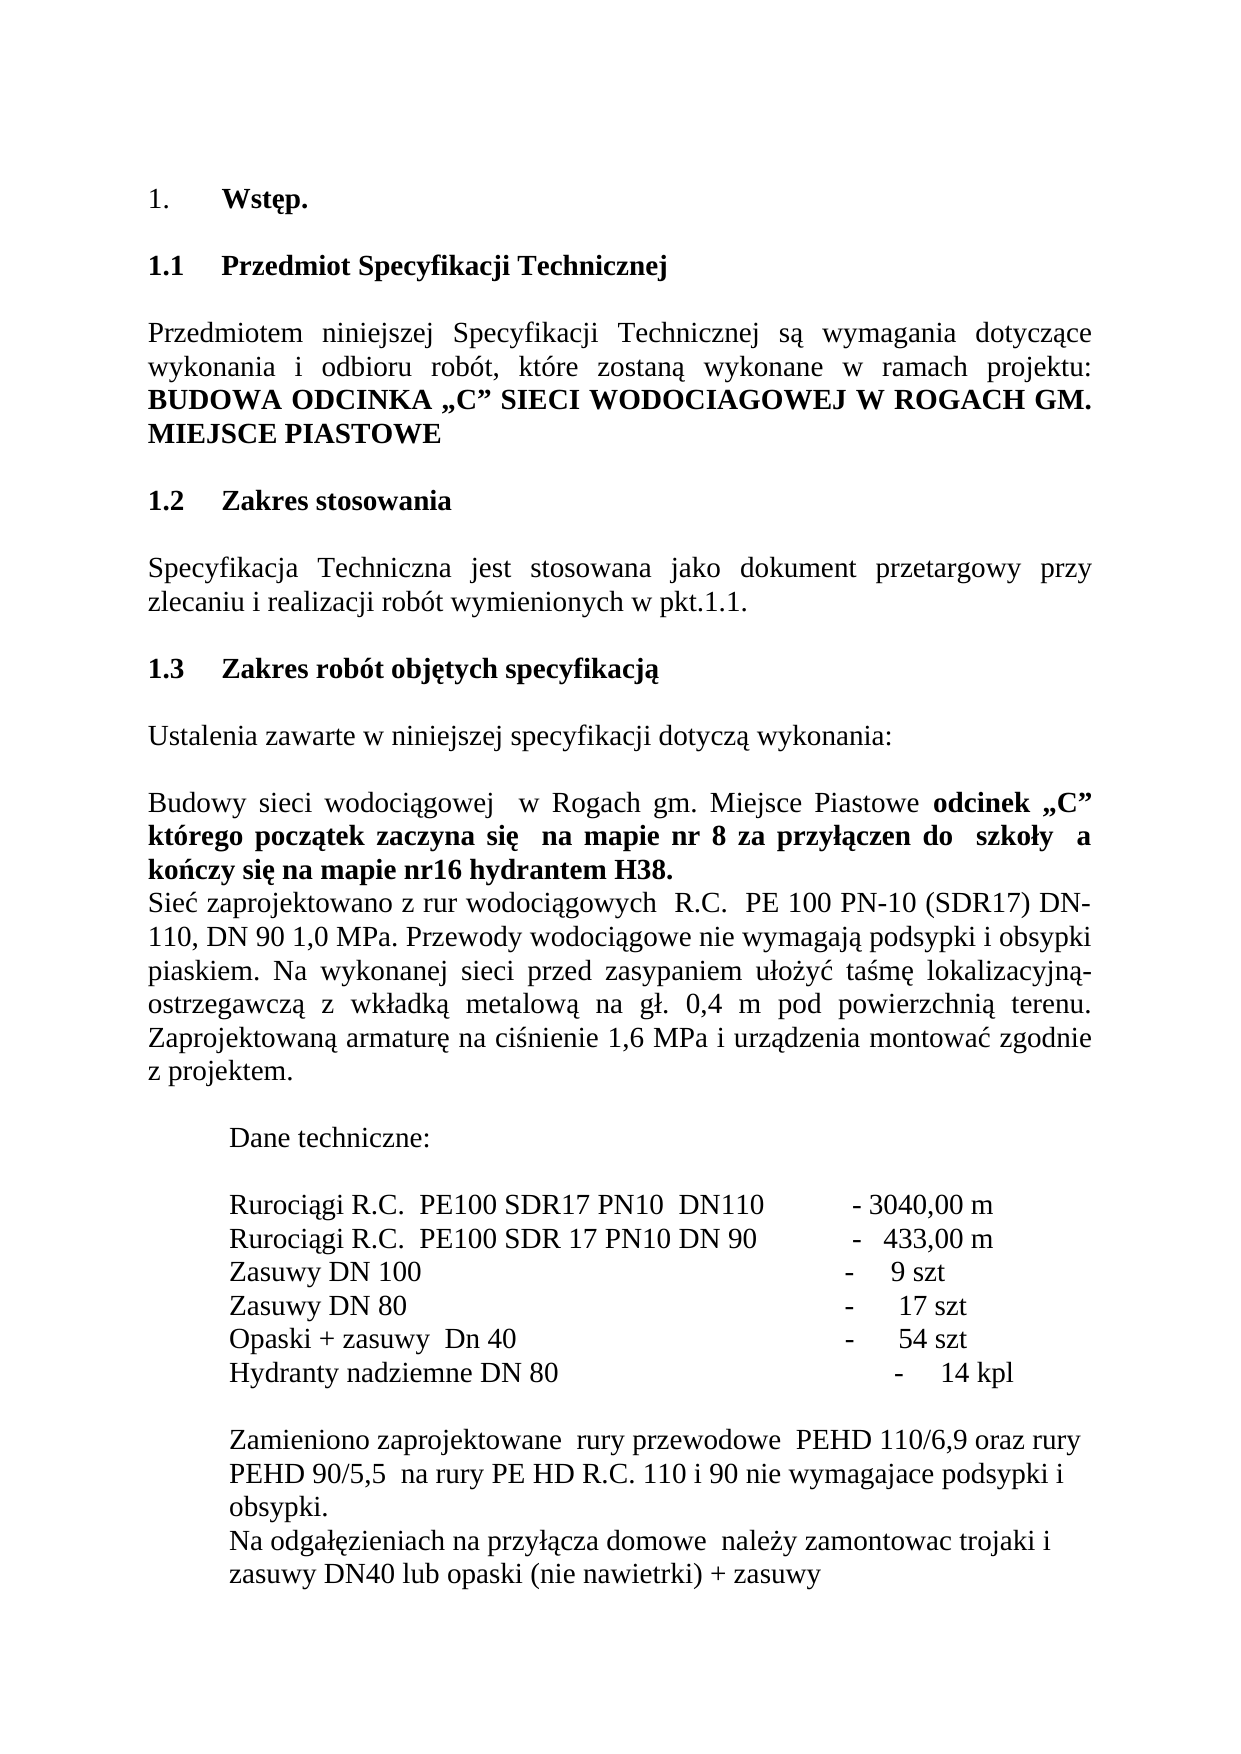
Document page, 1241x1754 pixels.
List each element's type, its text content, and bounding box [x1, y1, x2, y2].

list Zakres robót objętych specyfikacją [148, 651, 1093, 684]
list Przedmiot Specyfikacji Technicznej [148, 248, 1093, 282]
text Zasuwy DN 100 - 9 szt [229, 1254, 1093, 1288]
text Zamieniono zaprojektowane rury przewodowe PEHD 110/6,9 oraz rury [229, 1422, 1093, 1456]
text Na odgałęzieniach na przyłącza domowe należy zamontowac trojaki i zasuwy DN40 lub opaski (nie nawietrki) + zasuwy [229, 1523, 1093, 1590]
text Hydranty nadziemne DN 80 - 14 kpl [229, 1355, 1093, 1389]
text Zasuwy DN 80 - 17 szt [229, 1288, 1093, 1322]
text Budowy sieci wodociągowej w Rogach gm. Miejsce Piastowe odcinek „C” którego początek zaczyna się na mapie nr 8 za przyłączen do szkoły a kończy się na mapie nr16 hydrantem H38. [148, 785, 1093, 886]
list Zakres stosowania [148, 483, 1093, 517]
text Rurociągi R.C. PE100 SDR 17 PN10 DN 90 - 433,00 m [229, 1221, 1093, 1254]
text Sieć zaprojektowano z rur wodociągowych R.C. PE 100 PN-10 (SDR17) DN-110, DN 90 1,0 MPa. Przewody wodociągowe nie wymagają podsypki i obsypki piaskiem. Na wykonanej sieci przed zasypaniem ułożyć taśmę lokalizacyjną-ostrzegawczą z wkładką metalową na gł. pod powierzchnią terenu. Zaprojektowaną armaturę na ciśnienie 1,6 MPa i urządzenia montować zgodnie z projektem. [148, 886, 1093, 1087]
text Dane techniczne: [229, 1120, 1093, 1154]
text 1. Wstęp. [148, 181, 1093, 215]
text Rurociągi R.C. PE100 SDR17 PN10 DN110 - 3040,00 m [229, 1187, 1093, 1221]
text PEHD 90/5,5 na rury PE HD R.C. 110 i 90 nie wymagajace podsypki i obsypki. [229, 1456, 1093, 1523]
text Opaski + zasuwy Dn 40 - 54 szt [229, 1322, 1093, 1355]
text Ustalenia zawarte w niniejszej specyfikacji dotyczą wykonania: [148, 718, 1093, 751]
text Przedmiotem niniejszej Specyfikacji Technicznej są wymagania dotyczące wykonania i odbioru robót, które zostaną wykonane w ramach projektu: BUDOWA ODCINKA „C” SIECI WODOCIAGOWEJ W ROGACH GM. MIEJSCE PIASTOWE [148, 315, 1093, 449]
text Specyfikacja Techniczna jest stosowana jako dokument przetargowy przy zlecaniu i realizacji robót wymienionych w pkt.1.1. [148, 550, 1093, 617]
